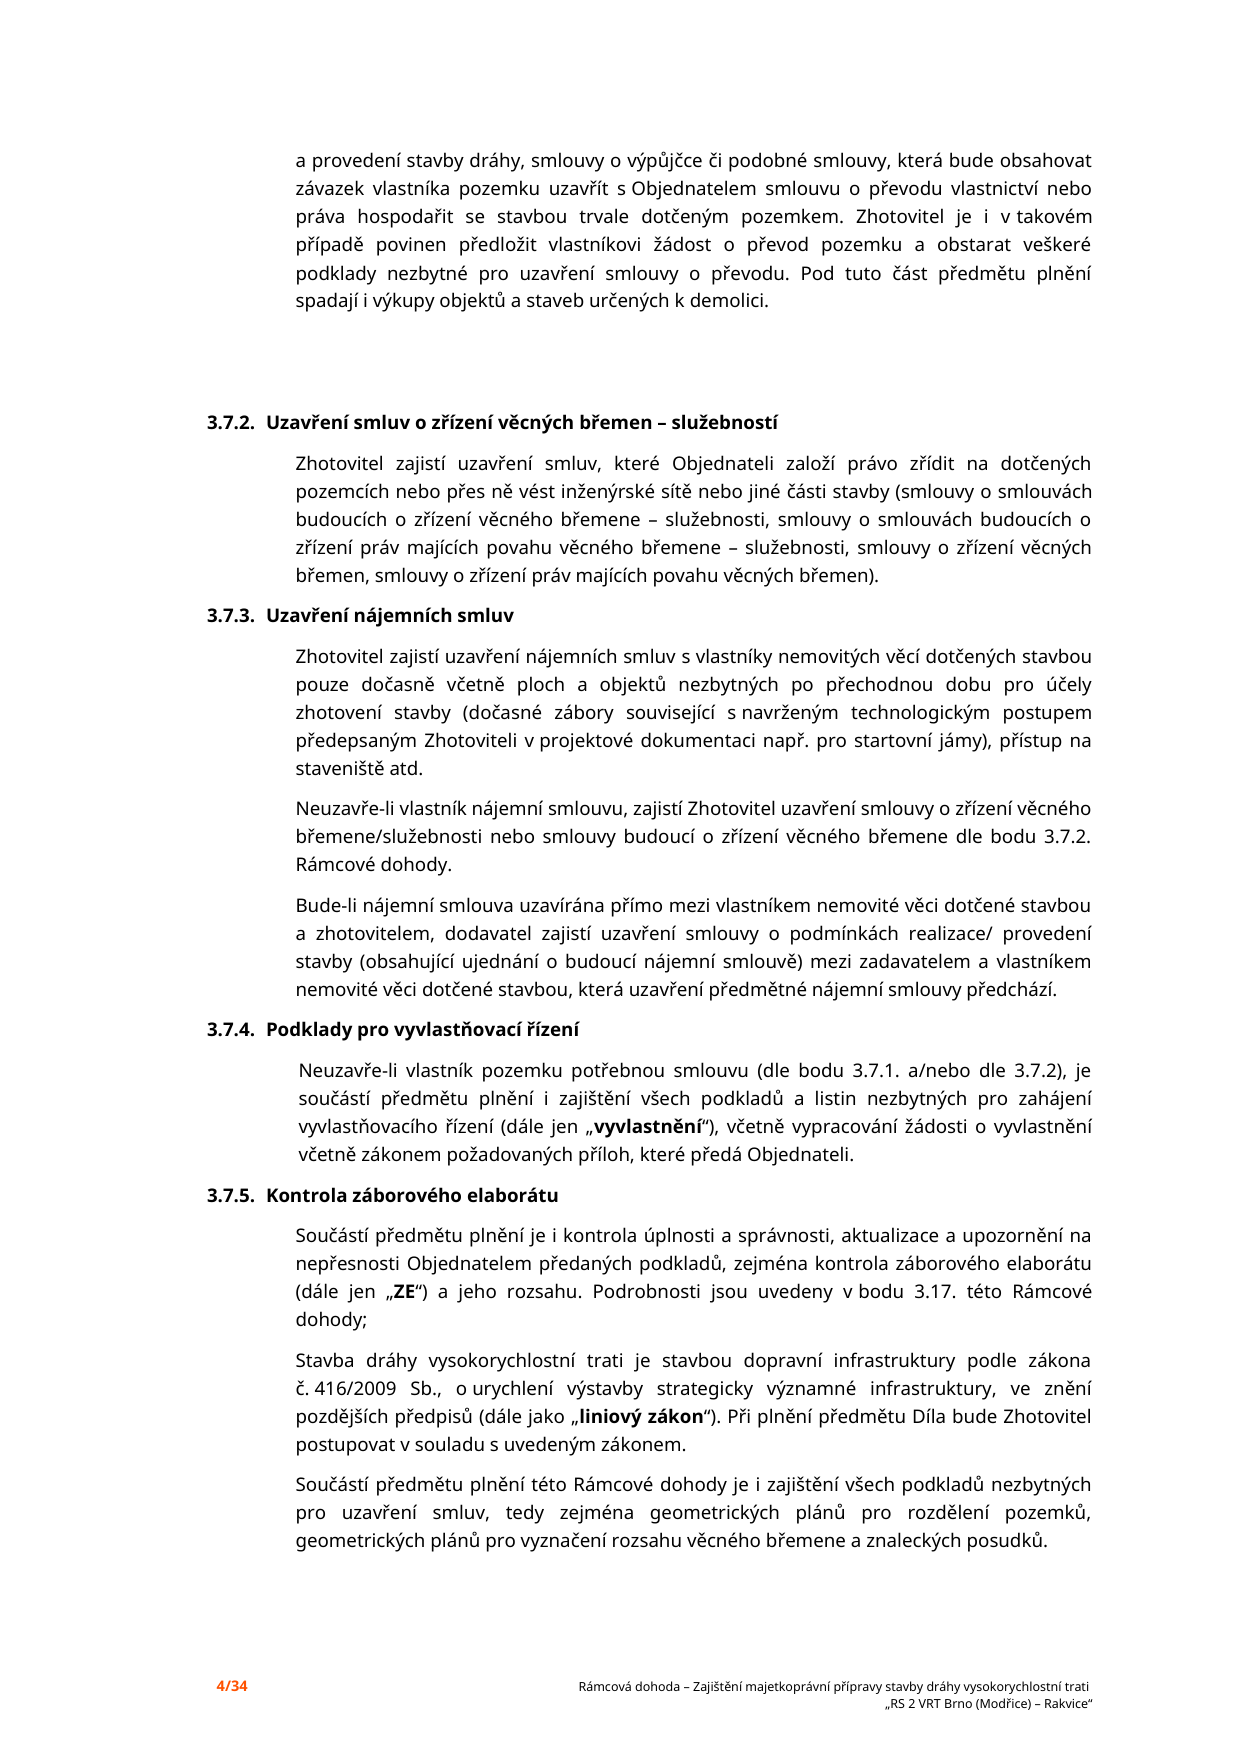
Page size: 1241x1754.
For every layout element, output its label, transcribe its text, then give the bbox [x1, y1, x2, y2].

list Zhotovitel zajistí uzavření smluv, které Objednateli založí právo zřídit na dotčených pozemcích nebo přes ně vést inženýrské sítě nebo jiné části stavby (smlouvy o smlouvách budoucích o zřízení věcného břemene – služebnosti, smlouvy o smlouvách budoucích o zřízení práv majících povahu věcného břemene – služebnosti, smlouvy o zřízení věcných břemen, smlouvy o zřízení práv majících povahu věcných břemen). [295, 450, 1092, 587]
list Podklady pro vyvlastňovací řízení [207, 1017, 1092, 1042]
list Bude-li nájemní smlouva uzavírána přímo mezi vlastníkem nemovité věci dotčené stavbou a zhotovitelem, dodavatel zajistí uzavření smlouvy o podmínkách realizace/ provedení stavby (obsahující ujednání o budoucí nájemní smlouvě) mezi zadavatelem a vlastníkem nemovité věci dotčené stavbou, která uzavření předmětné nájemní smlouvy předchází. [295, 892, 1092, 1002]
list Uzavření nájemních smluv [207, 602, 1092, 628]
list Uzavření smluv o zřízení věcných břemen – služebností [207, 409, 1092, 435]
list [295, 148, 1092, 313]
list Neuzavře-li vlastník pozemku potřebnou smlouvu (dle bodu 3.7.1. a/nebo dle 3.7.2), je součástí předmětu plnění i zajištění všech podkladů a listin nezbytných pro zahájení vyvlastňovacího řízení (dále jen „vyvlastnění“), včetně vypracování žádosti o vyvlastnění včetně zákonem požadovaných příloh, které předá Objednateli. [298, 1057, 1092, 1167]
list Neuzavře-li vlastník nájemní smlouvu, zajistí Zhotovitel uzavření smlouvy o zřízení věcného břemene/služebnosti nebo smlouvy budoucí o zřízení věcného břemene dle bodu 3.7.2. Rámcové dohody. [295, 796, 1092, 877]
list Stavba dráhy vysokorychlostní trati je stavbou dopravní infrastruktury podle zákona č. 416/2009 Sb., o urychlení výstavby strategicky významné infrastruktury, ve znění pozdějších předpisů (dále jako „liniový zákon“). Při plnění předmětu Díla bude Zhotovitel postupovat v souladu s uvedeným zákonem. [295, 1347, 1092, 1457]
list Zhotovitel zajistí uzavření nájemních smluv s vlastníky nemovitých věcí dotčených stavbou pouze dočasně včetně ploch a objektů nezbytných po přechodnou dobu pro účely zhotovení stavby (dočasné zábory související s navrženým technologickým postupem předepsaným Zhotoviteli v projektové dokumentaci např. pro startovní jámy), přístup na staveniště atd. [295, 643, 1092, 781]
list Součástí předmětu plnění této Rámcové dohody je i zajištění všech podkladů nezbytných pro uzavření smluv, tedy zejména geometrických plánů pro rozdělení pozemků, geometrických plánů pro vyznačení rozsahu věcného břemene a znaleckých posudků. [295, 1472, 1092, 1553]
list Kontrola záborového elaborátu [207, 1182, 1092, 1207]
list Součástí předmětu plnění je i kontrola úplnosti a správnosti, aktualizace a upozornění na nepřesnosti Objednatelem předaných podkladů, zejména kontrola záborového elaborátu (dále jen „ZE“) a jeho rozsahu. Podrobnosti jsou uvedeny v bodu 3.17. této Rámcové dohody; [295, 1222, 1092, 1332]
